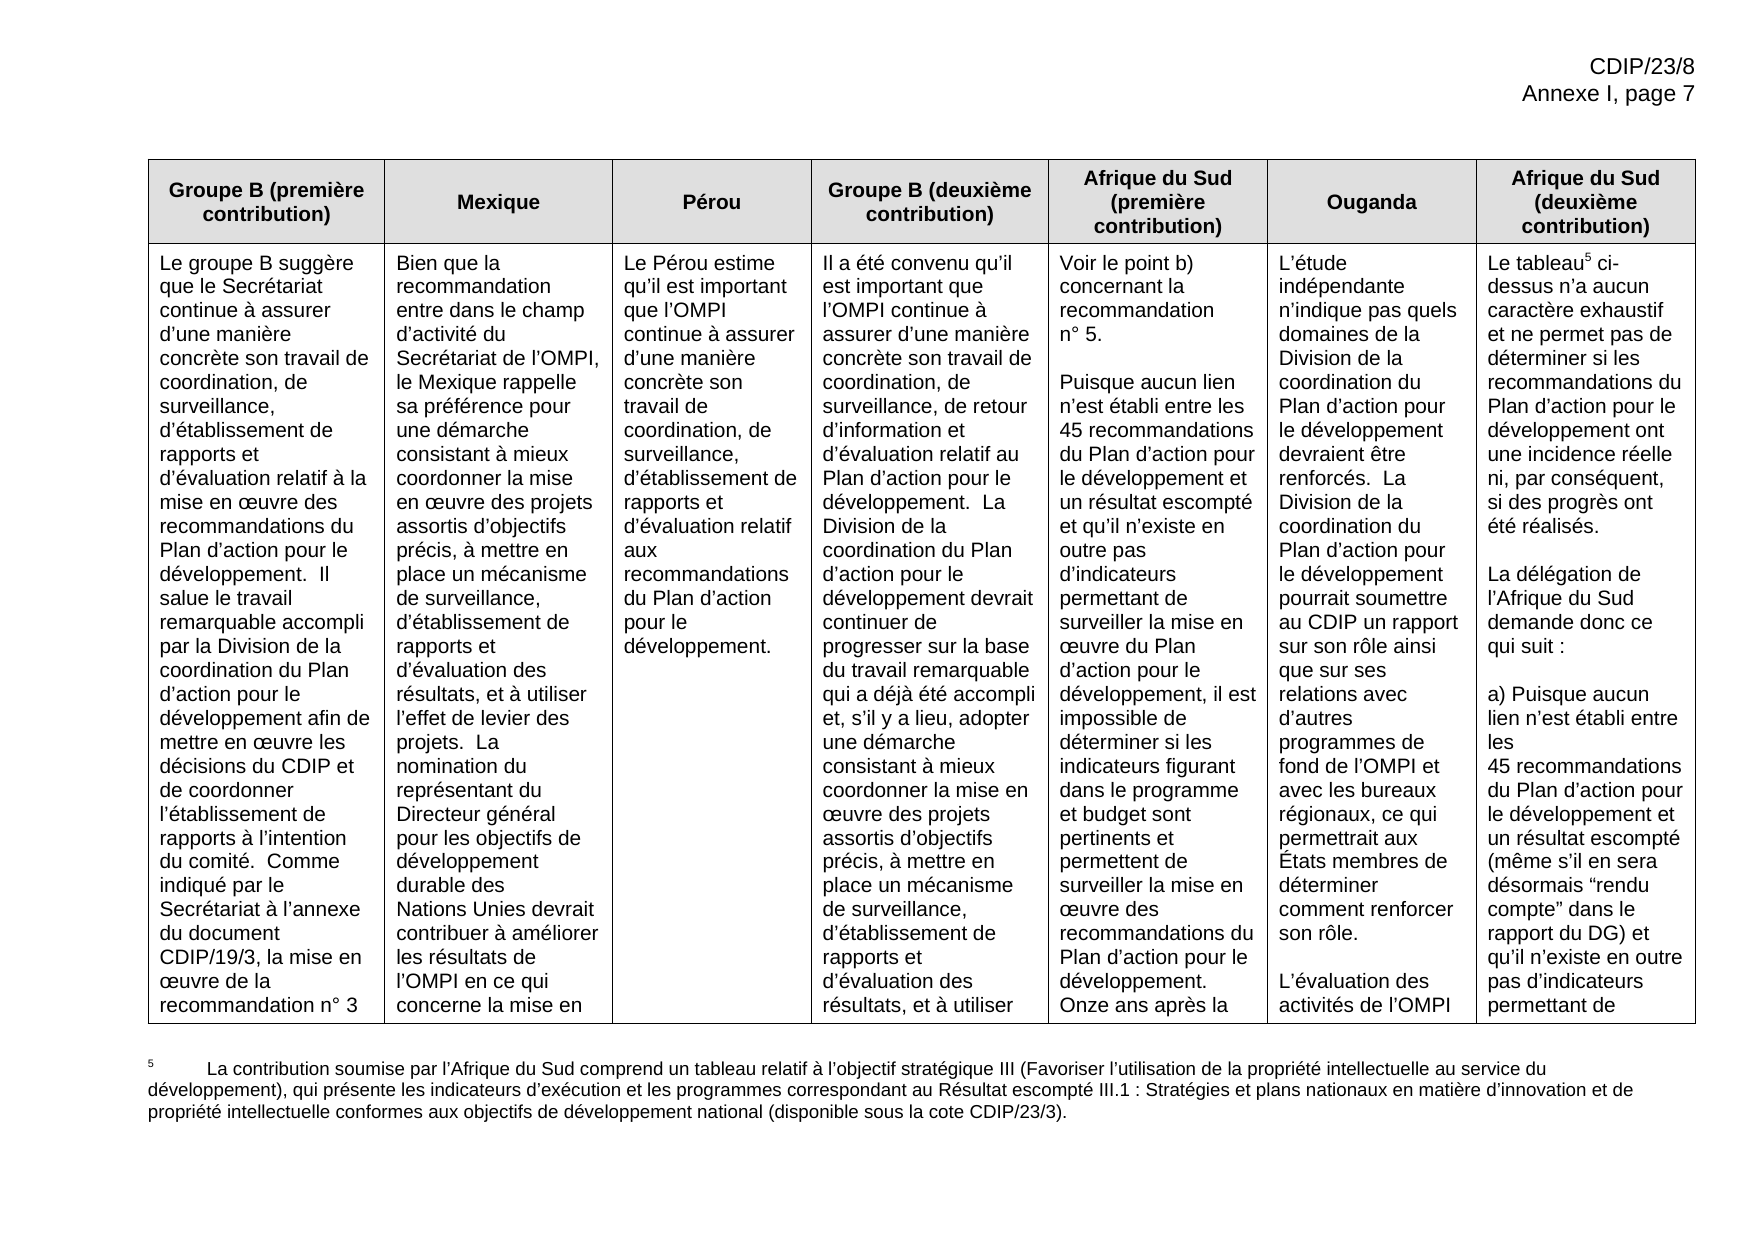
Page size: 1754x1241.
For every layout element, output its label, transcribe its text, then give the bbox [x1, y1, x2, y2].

table_header Pérou [613, 160, 811, 243]
table_header Afrique du Sud (deuxième contribution) [1477, 160, 1695, 243]
table_header Afrique du Sud (première contribution) [1049, 160, 1267, 243]
table_header Mexique [385, 160, 612, 243]
table_header Ouganda [1268, 160, 1476, 243]
table_header Groupe B (première contribution) [149, 160, 384, 243]
table_header Groupe B (deuxième contribution) [812, 160, 1048, 243]
